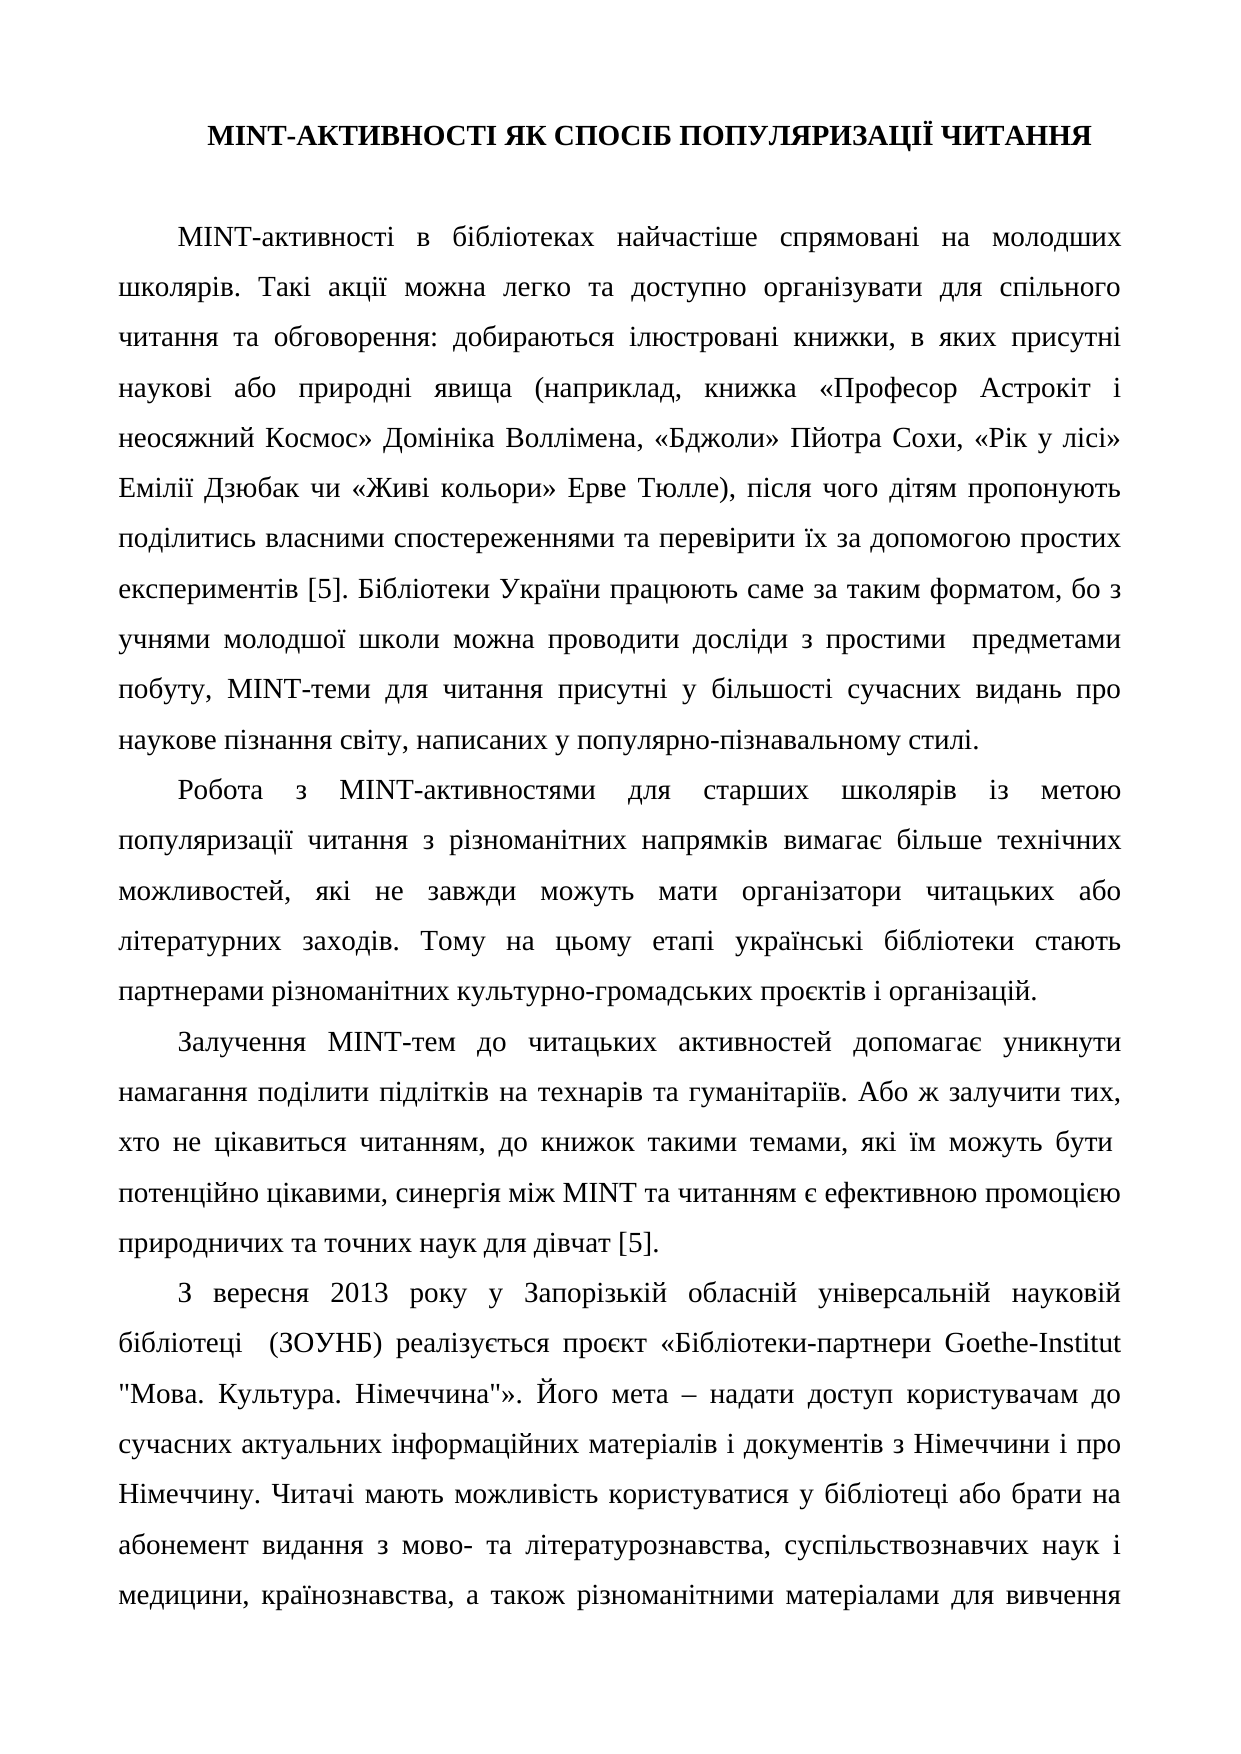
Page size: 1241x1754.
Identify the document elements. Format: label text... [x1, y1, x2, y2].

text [118, 1275, 1122, 1611]
text MINT-АКТИВНОСТІ ЯК СПОСІБ ПОПУЛЯРИЗАЦІЇ ЧИТАННЯ [118, 118, 1122, 152]
text MINT-активності в бібліотеках найчастіше спрямовані на молодших школярів. Такі акції можна легко та доступно організувати для спільного читання та обговорення: добираються ілюстровані книжки, в яких присутні наукові або природні явища (наприклад, книжка «Професор Астрокіт і неосяжний Космос» Домініка Воллімена, «Бджоли» Пйотра Сохи, «Рік у лісі» Емілії Дзюбак чи «Живі кольори» Ерве Тюлле), після чого дітям пропонують поділитись власними спостереженнями та перевірити їх за допомогою простих експериментів [5]. Бібліотеки України працюють саме за таким форматом, бо з учнями молодшої школи можна проводити досліди з простими предметами побуту, MINT-теми для читання присутні у більшості сучасних видань про наукове пізнання світу, написаних у популярно-пізнавальному стилі. [118, 219, 1122, 755]
text Залучення MINT-тем до читацьких активностей допомагає уникнути намагання поділити підлітків на технарів та гуманітаріїв. Або ж залучити тих, хто не цікавиться читанням, до книжок такими темами, які їм можуть бути потенційно цікавими, синергія між MINT та читанням є ефективною промоцією природничих та точних наук для дівчат [5]. [118, 1024, 1122, 1258]
text Робота з MINT-активностями для старших школярів із метою популяризації читання з різноманітних напрямків вимагає більше технічних можливостей, які не завжди можуть мати організатори читацьких або літературних заходів. Тому на цьому етапі українські бібліотеки стають партнерами різноманітних культурно-громадських проєктів і організацій. [118, 772, 1122, 1007]
